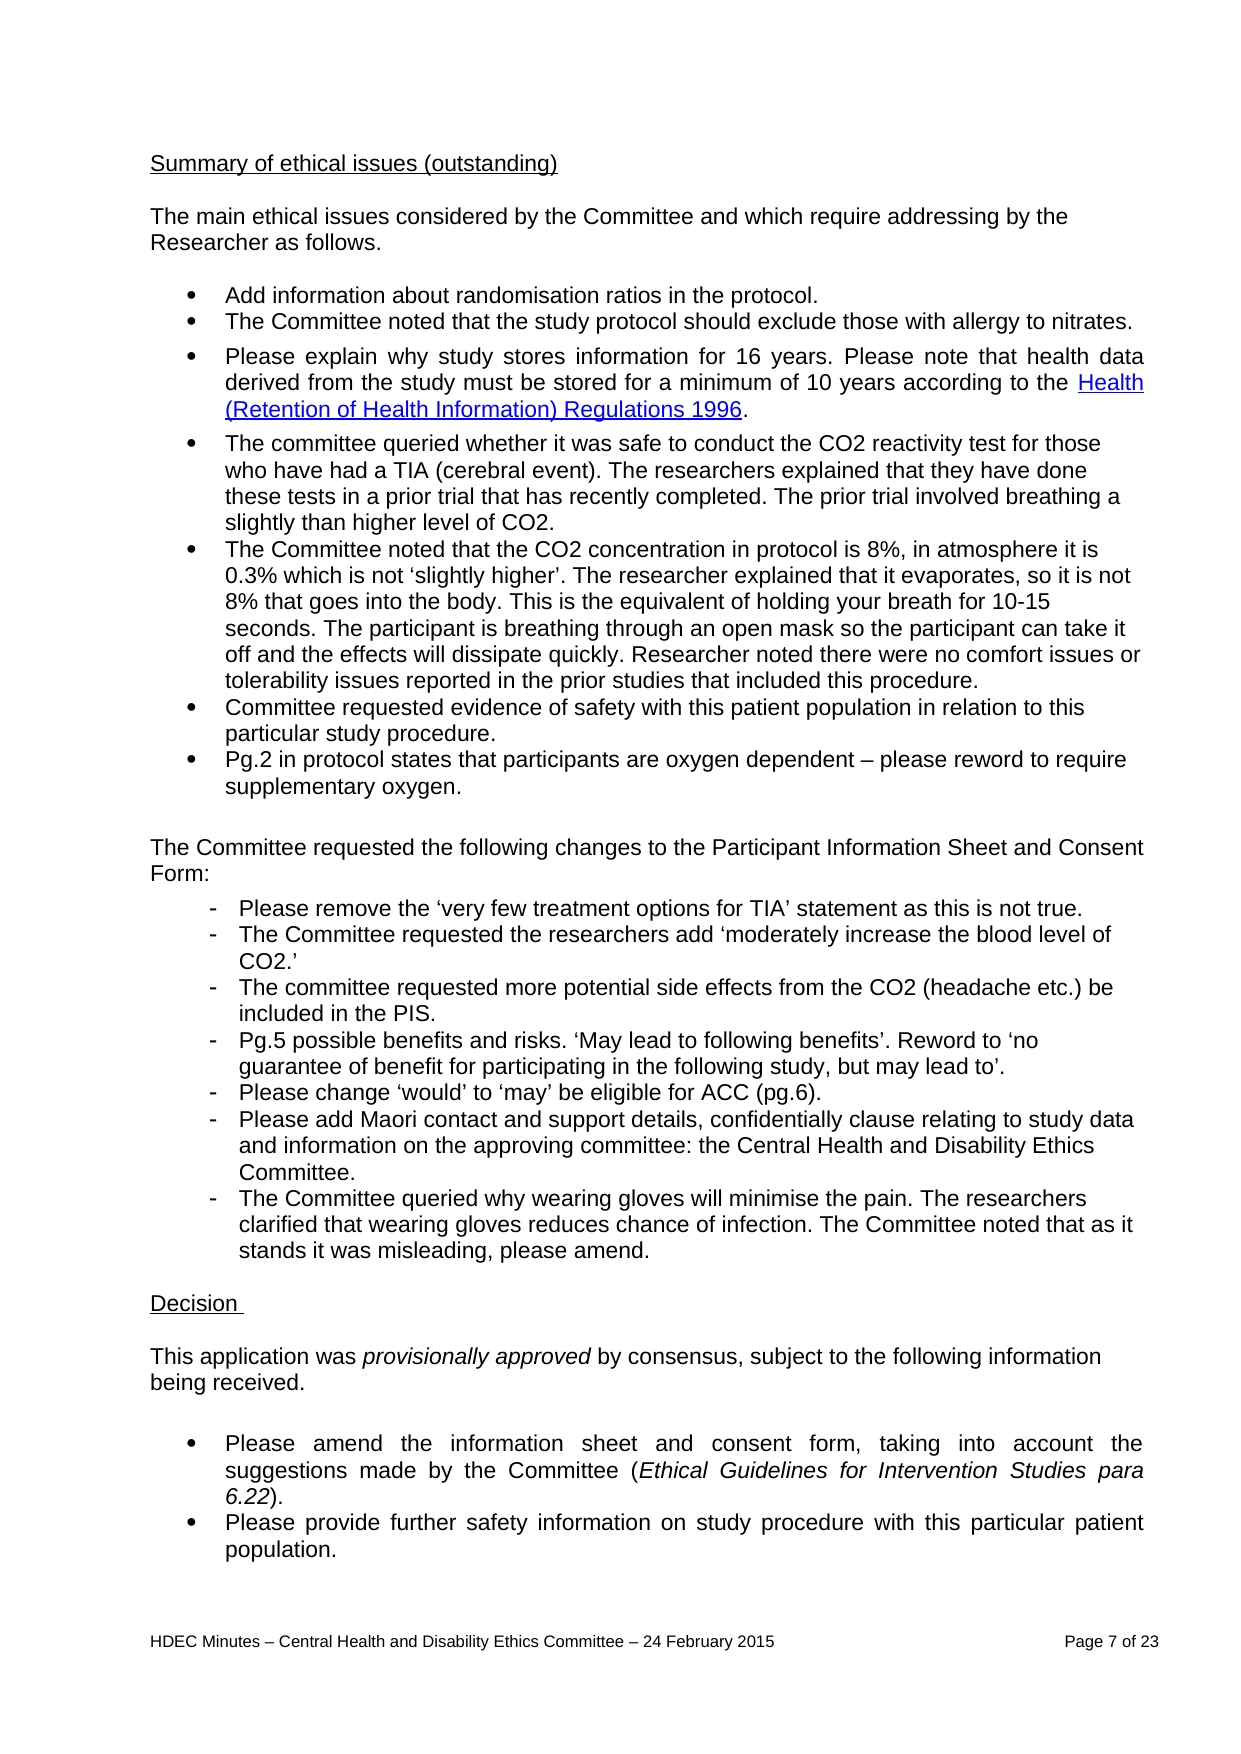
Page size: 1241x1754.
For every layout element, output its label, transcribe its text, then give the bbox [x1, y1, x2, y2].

list Pg.5 possible benefits and risks. ‘May lead to following benefits’. Reword to ‘no guarantee of benefit for participating in the following study, but may lead to’. [209, 1027, 1144, 1079]
list Add information about randomisation ratios in the protocol. [187, 282, 1144, 308]
list Committee requested evidence of safety with this patient population in relation to this particular study procedure. [187, 694, 1144, 746]
list Please remove the ‘very few treatment options for TIA’ statement as this is not true. [209, 895, 1144, 921]
list Please explain why study stores information for 16 years. Please note that health data derived from the study must be stored for a minimum of 10 years according to the Health (Retention of Health Information) Regulations 1996. [187, 343, 1144, 422]
text The Committee requested the following changes to the Participant Information Sheet and Consent Form: [150, 834, 1144, 887]
list The Committee requested the researchers add ‘moderately increase the blood level of CO2.’ [209, 921, 1144, 974]
text Decision [150, 1290, 1144, 1317]
list Please change ‘would’ to ‘may’ be eligible for ACC (pg.6). [209, 1079, 1144, 1106]
list The committee queried whether it was safe to conduct the CO2 reactivity test for those who have had a TIA (cerebral event). The researchers explained that they have done these tests in a prior trial that has recently completed. The prior trial involved breathing a slightly than higher level of CO2. [187, 430, 1144, 536]
list Pg.2 in protocol states that participants are oxygen dependent – please reword to require supplementary oxygen. [187, 746, 1144, 799]
text Summary of ethical issues (outstanding) [150, 150, 1144, 176]
list The Committee queried why wearing gloves will minimise the pain. The researchers clarified that wearing gloves reduces chance of infection. The Committee noted that as it stands it was misleading, please amend. [209, 1185, 1144, 1264]
text This application was provisionally approved by consensus, subject to the following information being received. [150, 1343, 1144, 1396]
list Please add Maori contact and support details, confidentially clause relating to study data and information on the approving committee: the Central Health and Disability Ethics Committee. [209, 1106, 1144, 1185]
list The Committee noted that the CO2 concentration in protocol is 8%, in atmosphere it is 0.3% which is not ‘slightly higher’. The researcher explained that it evaporates, so it is not 8% that goes into the body. This is the equivalent of holding your breath for 10-15 seconds. The participant is breathing through an open mask so the participant can take it off and the effects will dissipate quickly. Researcher noted there were no comfort issues or tolerability issues reported in the prior studies that included this procedure. [187, 536, 1144, 694]
list The committee requested more potential side effects from the CO2 (headache etc.) be included in the PIS. [209, 974, 1144, 1027]
list Please amend the information sheet and consent form, taking into account the suggestions made by the Committee (Ethical Guidelines for Intervention Studies para 6.22). [187, 1430, 1144, 1509]
text The main ethical issues considered by the Committee and which require addressing by the Researcher as follows. [150, 203, 1144, 255]
list The Committee noted that the study protocol should exclude those with allergy to nitrates. [187, 308, 1144, 334]
list Please provide further safety information on study procedure with this particular patient population. [187, 1509, 1144, 1562]
